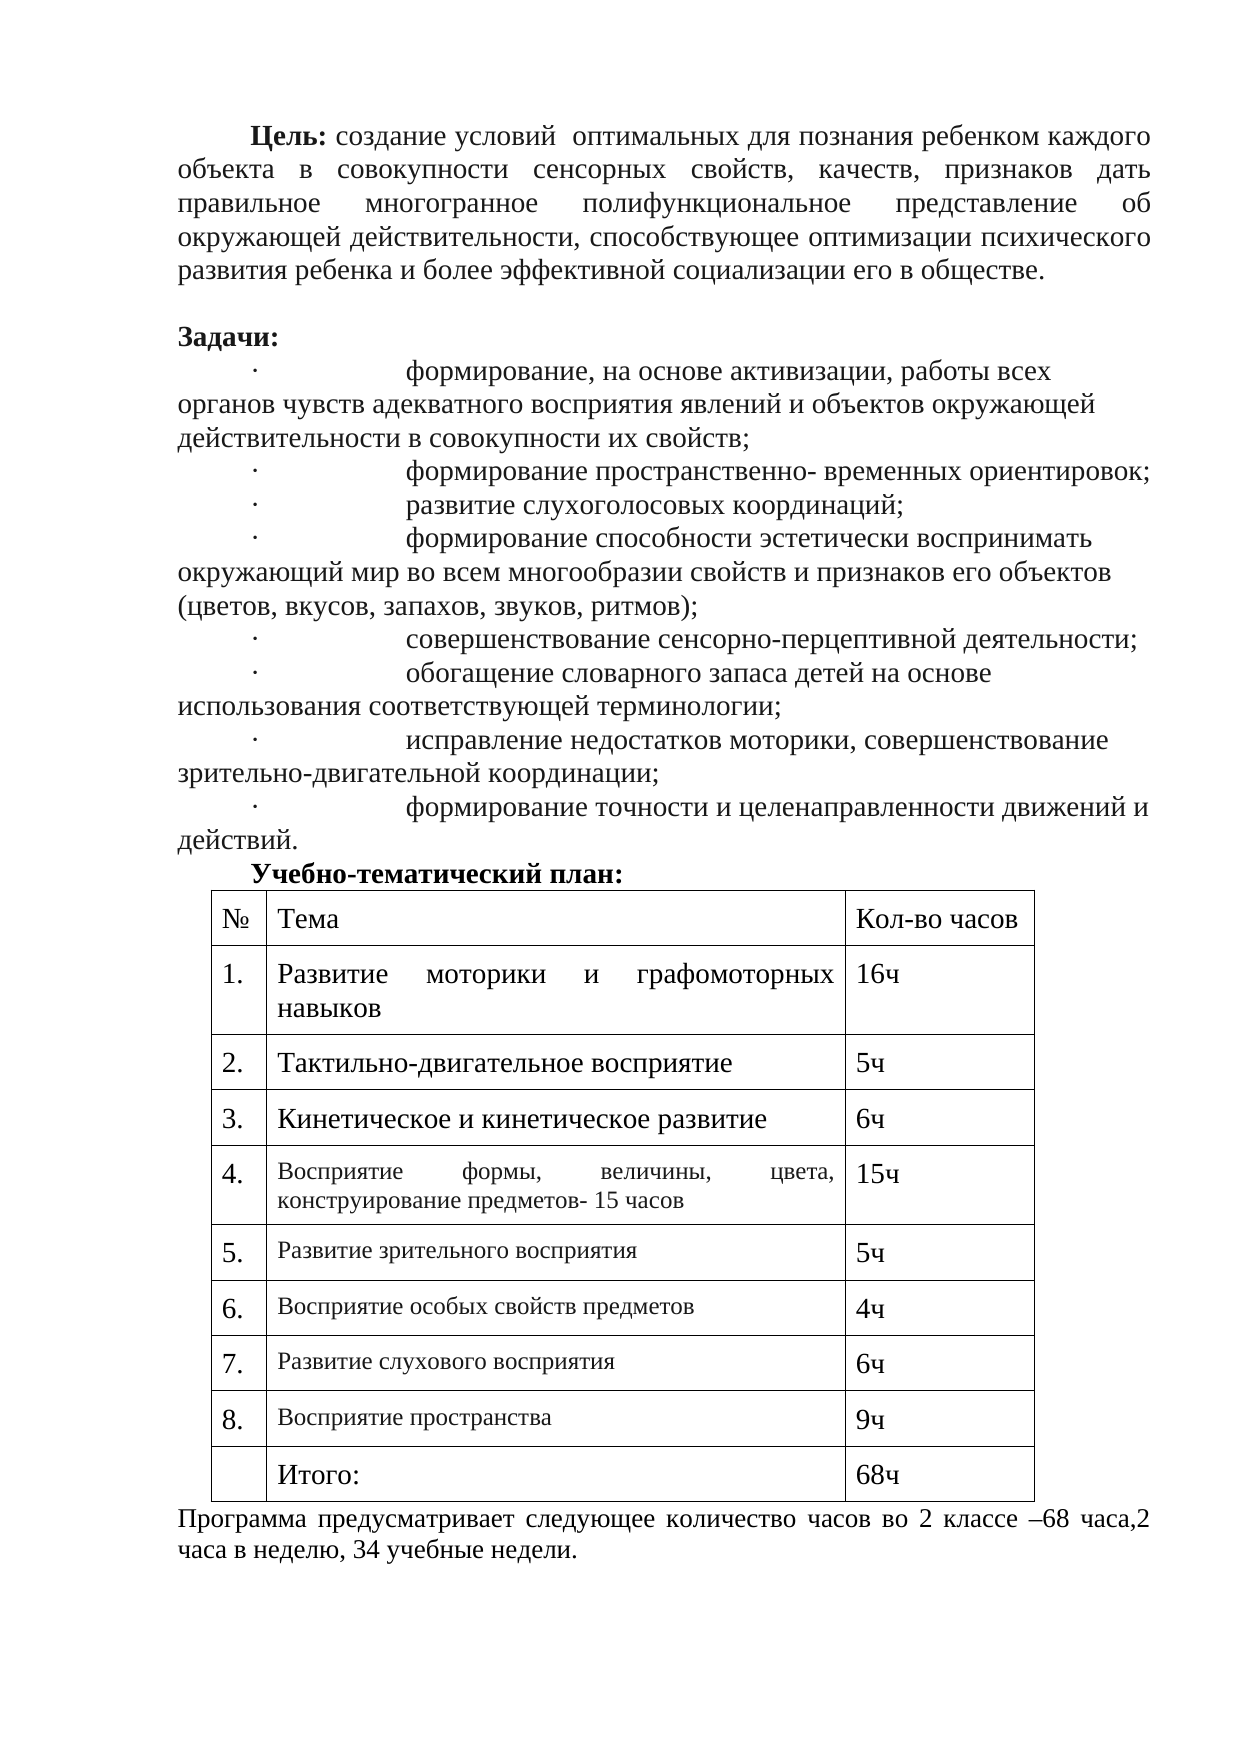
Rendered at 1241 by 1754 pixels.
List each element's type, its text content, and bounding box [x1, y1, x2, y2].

text Цель: создание условий оптимальных для познания ребенком каждого объекта в совокупности сенсорных свойств, качеств, признаков дать правильное многогранное полифункциональное представление об окружающей действительности, способствующее оптимизации психического развития ребенка и более эффективной социализации его в обществе. [177, 118, 1152, 286]
table_cell 5. [212, 1225, 266, 1279]
table_header № [212, 891, 266, 945]
table_cell 4ч [846, 1281, 1034, 1335]
table_cell 68ч [846, 1447, 1034, 1501]
text · формирование, на основе активизации, работы всех органов чувств адекватного восприятия явлений и объектов окружающей действительности в совокупности их свойств; [177, 353, 1152, 453]
text · формирование точности и целенаправленности движений и действий. [177, 789, 1152, 856]
table_cell [212, 1447, 266, 1501]
text · формирование способности эстетически воспринимать окружающий мир во всем многообразии свойств и признаков его объектов (цветов, вкусов, запахов, звуков, ритмов); [177, 521, 1152, 621]
table_cell 4. [212, 1146, 266, 1224]
text · развитие слухоголосовых координаций; [177, 487, 1152, 521]
text Программа предусматривает следующее количество часов во 2 классе –68 часа,2 часа в неделю, 34 учебные недели. [177, 1502, 1152, 1564]
table_cell Развитие моторики и графомоторных навыков [267, 946, 845, 1034]
text · формирование пространственно- временных ориентировок; [177, 453, 1152, 487]
text Учебно-тематический план: [177, 856, 1152, 889]
table_cell 8. [212, 1391, 266, 1446]
table_cell 6ч [846, 1090, 1034, 1145]
table_cell 9ч [846, 1391, 1034, 1446]
text · исправление недостатков моторики, совершенствование зрительно-двигательной координации; [177, 722, 1152, 789]
table_cell 6ч [846, 1336, 1034, 1390]
table_cell Развитие слухового восприятия [267, 1336, 845, 1390]
text · обогащение словарного запаса детей на основе использования соответствующей терминологии; [177, 655, 1152, 722]
text · совершенствование сенсорно-перцептивной деятельности; [177, 621, 1152, 655]
table_cell Восприятие пространства [267, 1391, 845, 1446]
table_header Тема [267, 891, 845, 945]
table_cell 15ч [846, 1146, 1034, 1224]
table_cell 3. [212, 1090, 266, 1145]
table_cell Развитие зрительного восприятия [267, 1225, 845, 1279]
table_cell 5ч [846, 1035, 1034, 1089]
table_cell 16ч [846, 946, 1034, 1034]
text Задачи: [177, 319, 1152, 353]
table_cell Восприятие особых свойств предметов [267, 1281, 845, 1335]
table_cell Тактильно-двигательное восприятие [267, 1035, 845, 1089]
table_cell 5ч [846, 1225, 1034, 1279]
table_cell 7. [212, 1336, 266, 1390]
table_cell Итого: [267, 1447, 845, 1501]
table_header Кол-во часов [846, 891, 1034, 945]
table_cell 1. [212, 946, 266, 1034]
table_cell Кинетическое и кинетическое развитие [267, 1090, 845, 1145]
table_cell 2. [212, 1035, 266, 1089]
table_cell 6. [212, 1281, 266, 1335]
table_cell Восприятие формы, величины, цвета, конструирование предметов- 15 часов [267, 1146, 845, 1224]
